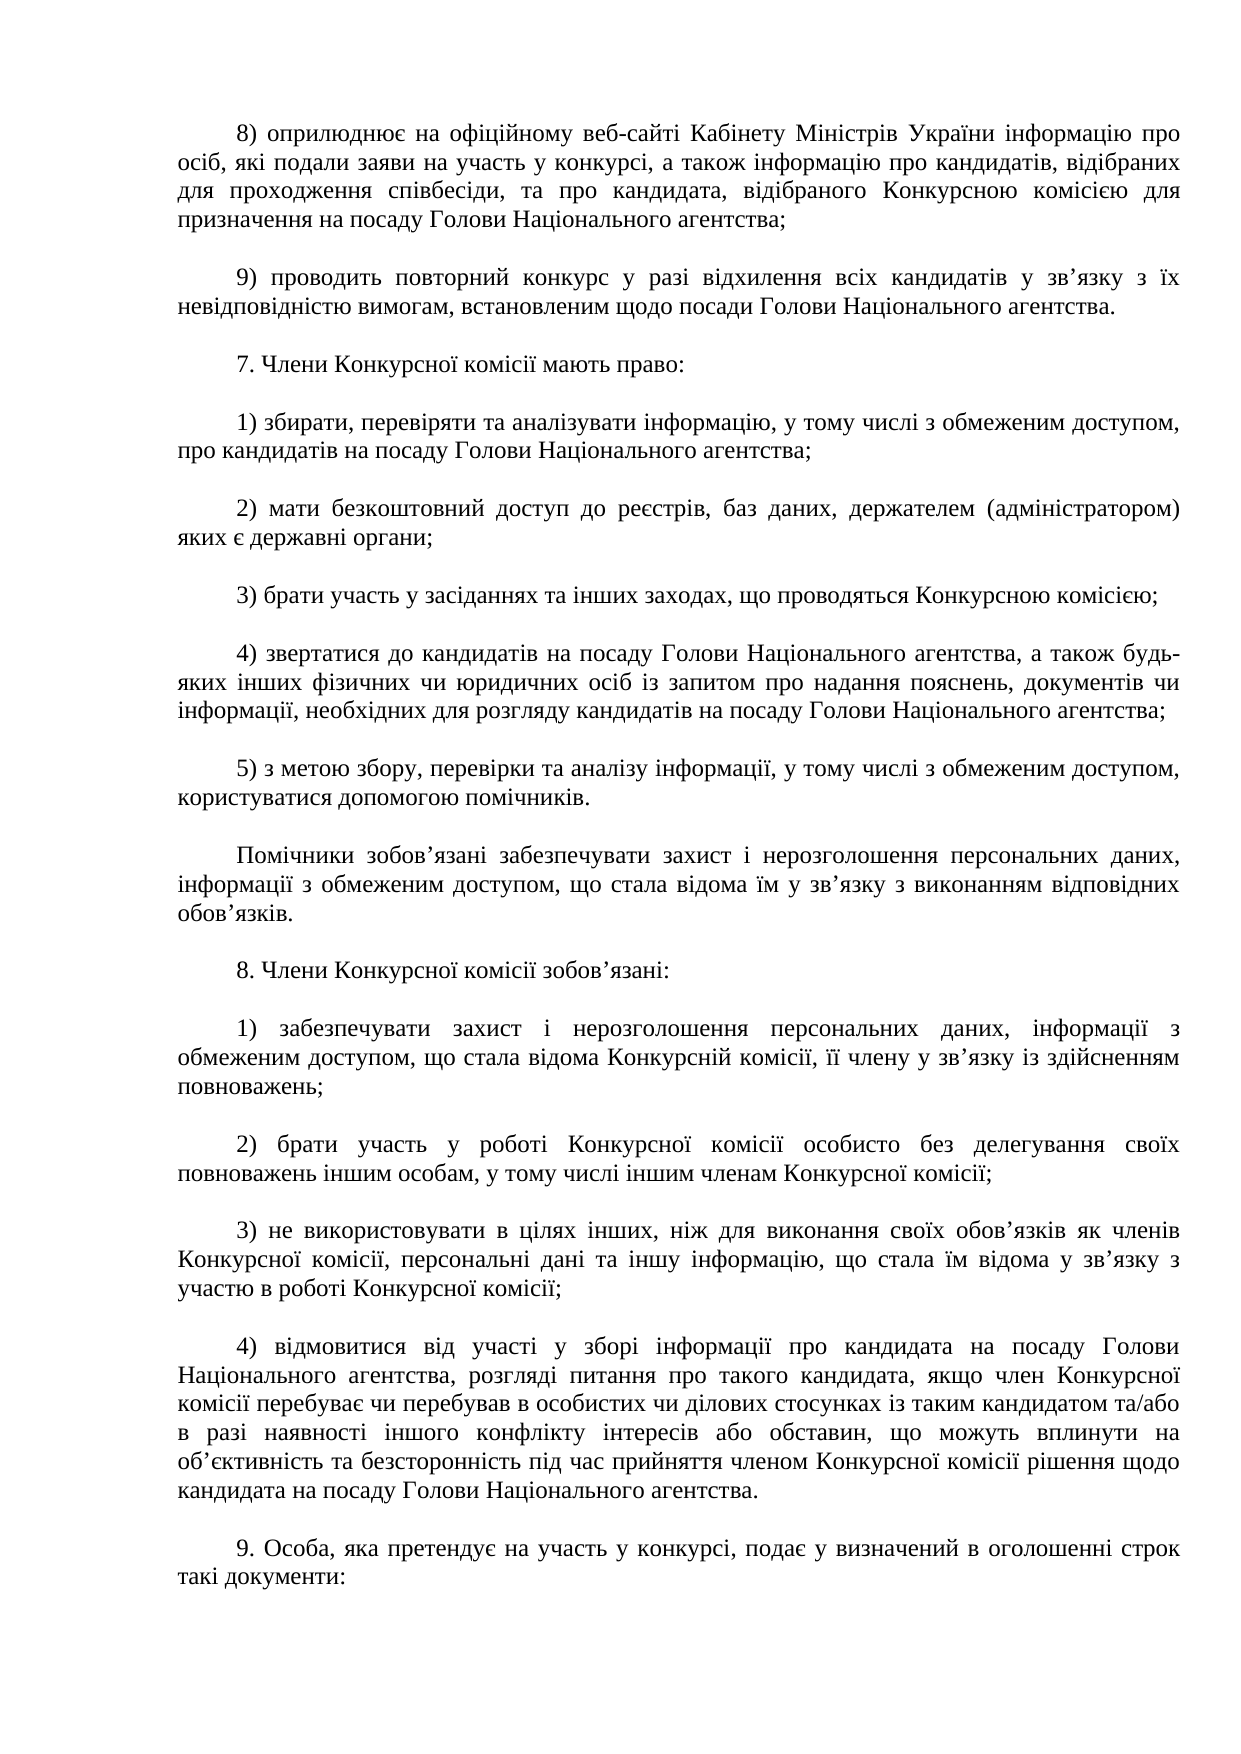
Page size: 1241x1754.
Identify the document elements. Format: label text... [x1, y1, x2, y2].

text 4) звертатися до кандидатів на посаду Голови Національного агентства, а також будь-яких інших фізичних чи юридичних осіб із запитом про надання пояснень, документів чи інформації, необхідних для розгляду кандидатів на посаду Голови Національного агентства; [177, 638, 1181, 724]
text Помічники зобов’язані забезпечувати захист і нерозголошення персональних даних, інформації з обмеженим доступом, що стала відома їм у зв’язку з виконанням відповідних обов’язків. [177, 840, 1181, 926]
text 1) збирати, перевіряти та аналізувати інформацію, у тому числі з обмеженим доступом, про кандидатів на посаду Голови Національного агентства; [177, 407, 1181, 464]
text 9. Особа, яка претендує на участь у конкурсі, подає у визначений в оголошенні строк такі документи: [177, 1533, 1181, 1590]
text 7. Члени Конкурсної комісії мають право: [177, 349, 1181, 378]
text 8) оприлюднює на офіційному веб-сайті Кабінету Міністрів України інформацію про осіб, які подали заяви на участь у конкурсі, а також інформацію про кандидатів, відібраних для проходження співбесіди, та про кандидата, відібраного Конкурсною комісією для призначення на посаду Голови Національного агентства; [177, 118, 1181, 233]
text 3) брати участь у засіданнях та інших заходах, що проводяться Конкурсною комісією; [177, 580, 1181, 609]
text 1) забезпечувати захист і нерозголошення персональних даних, інформації з обмеженим доступом, що стала відома Конкурсній комісії, її члену у зв’язку із здійсненням повноважень; [177, 1013, 1181, 1100]
text 8. Члени Конкурсної комісії зобов’язані: [177, 956, 1181, 984]
text 2) брати участь у роботі Конкурсної комісії особисто без делегування своїх повноважень іншим особам, у тому числі іншим членам Конкурсної комісії; [177, 1129, 1181, 1186]
text 5) з метою збору, перевірки та аналізу інформації, у тому числі з обмеженим доступом, користуватися допомогою помічників. [177, 753, 1181, 811]
text 3) не використовувати в цілях інших, ніж для виконання своїх обов’язків як членів Конкурсної комісії, персональні дані та іншу інформацію, що стала їм відома у зв’язку з участю в роботі Конкурсної комісії; [177, 1216, 1181, 1302]
text 4) відмовитися від участі у зборі інформації про кандидата на посаду Голови Національного агентства, розгляді питання про такого кандидата, якщо член Конкурсної комісії перебуває чи перебував в особистих чи ділових стосунках із таким кандидатом та/або в разі наявності іншого конфлікту інтересів або обставин, що можуть вплинути на об’єктивність та безсторонність під час прийняття членом Конкурсної комісії рішення щодо кандидата на посаду Голови Національного агентства. [177, 1331, 1181, 1503]
text 2) мати безкоштовний доступ до реєстрів, баз даних, держателем (адміністратором) яких є державні органи; [177, 493, 1181, 551]
text 9) проводить повторний конкурс у разі відхилення всіх кандидатів у зв’язку з їх невідповідністю вимогам, встановленим щодо посади Голови Національного агентства. [177, 262, 1181, 320]
